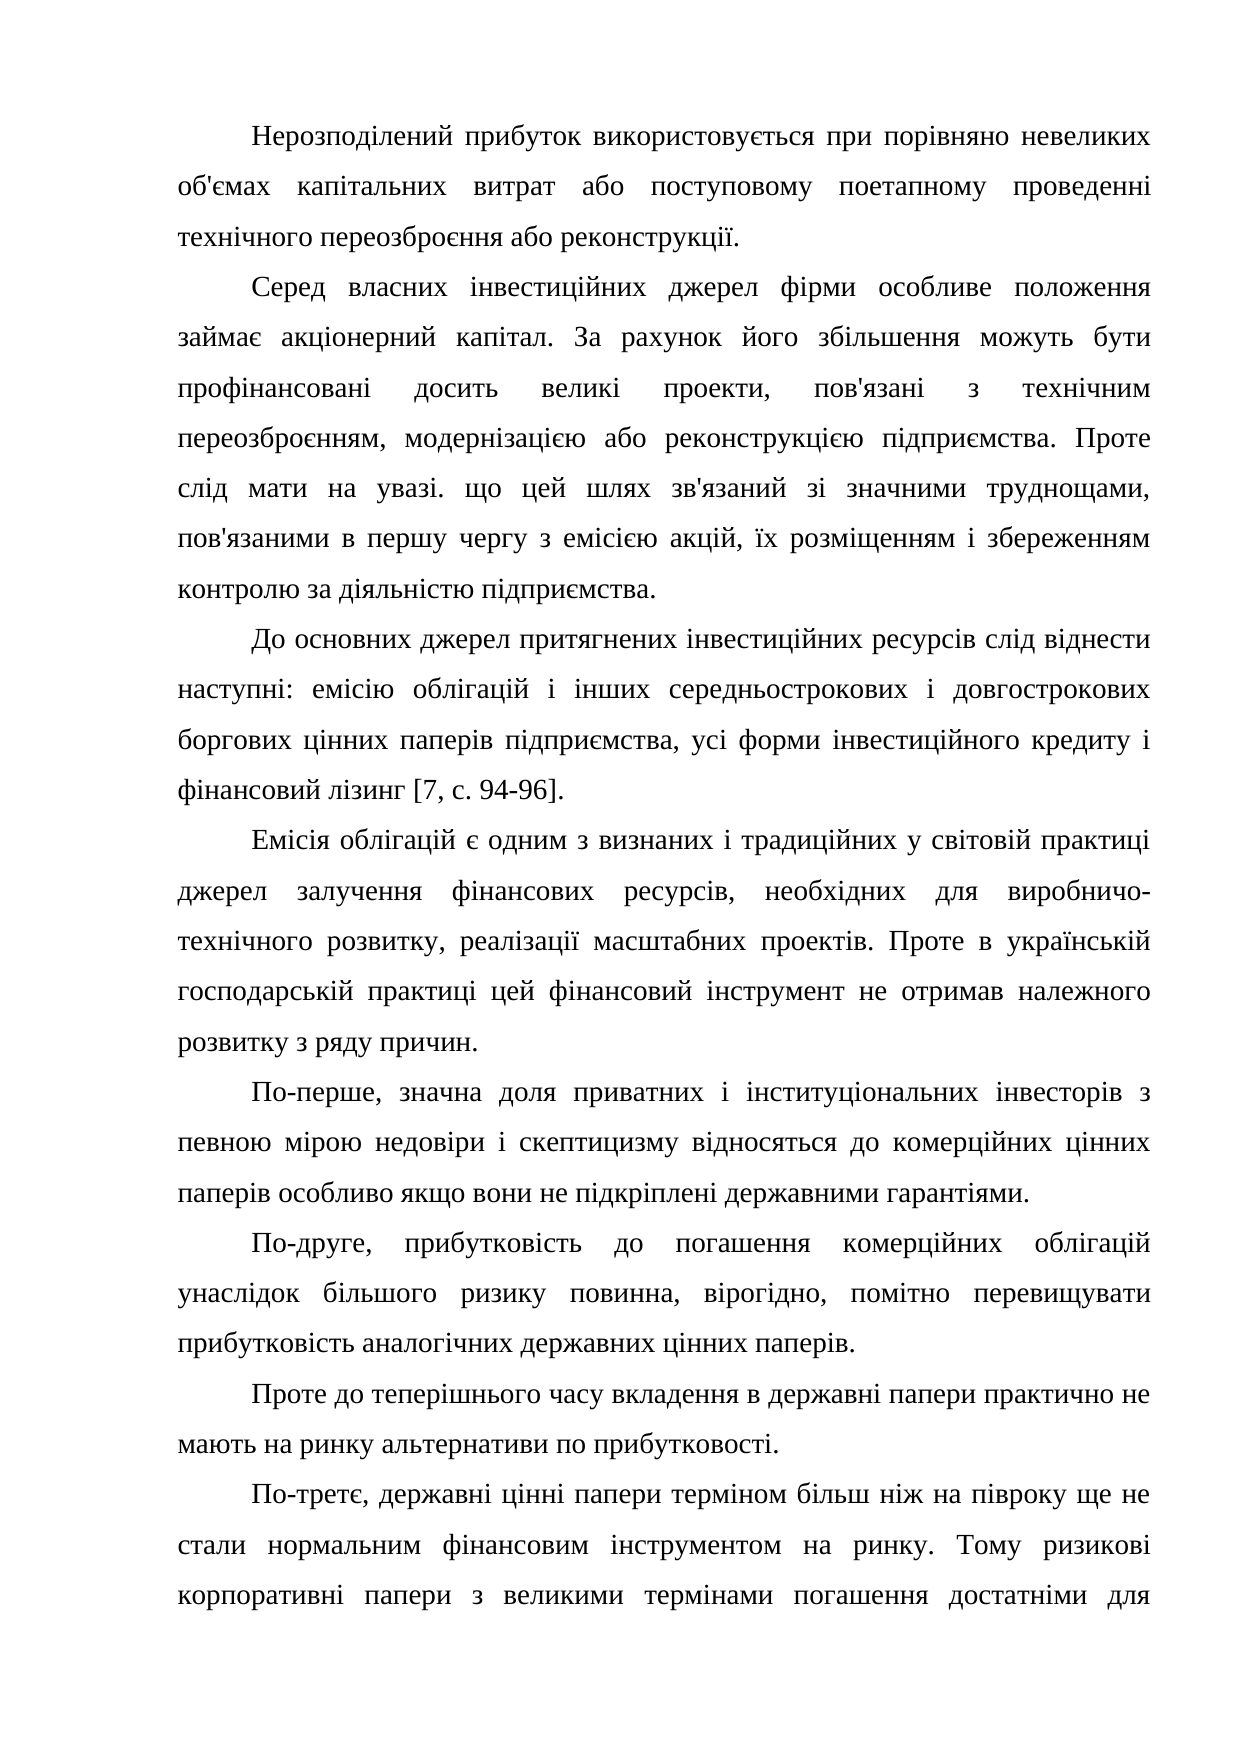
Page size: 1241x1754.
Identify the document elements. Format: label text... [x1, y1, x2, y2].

list Нерозподілений прибуток використовується при порівняно невеликих об'ємах капітальних витрат або поступовому поетапному проведенні технічного переозброєння або реконструкції. [177, 118, 1152, 252]
list Емісія облігацій є одним з визнаних і традиційних у світовій практиці джерел залучення фінансових ресурсів, необхідних для виробничо-технічного розвитку, реалізації масштабних проектів. Проте в українській господарській практиці цей фінансовий інструмент не отримав належного розвитку з ряду причин. [177, 822, 1152, 1057]
list Проте до теперішнього часу вкладення в державні папери практично не мають на ринку альтернативи по прибутковості. [177, 1376, 1152, 1460]
text До основних джерел притягнених інвестиційних ресурсів слід віднести наступні: емісію облігацій і інших середньострокових і довгострокових боргових цінних паперів підприємства, усі форми інвестиційного кредиту і фінансовий лізинг [7, с. 94-96]. [177, 621, 1152, 806]
list По-перше, значна доля приватних і інституціональних інвесторів з певною мірою недовіри і скептицизму відносяться до комерційних цінних паперів особливо якщо вони не підкріплені державними гарантіями. [177, 1074, 1152, 1208]
list Серед власних інвестиційних джерел фірми особливе положення займає акціонерний капітал. За рахунок його збільшення можуть бути профінансовані досить великі проекти, пов'язані з технічним переозброєнням, модернізацією або реконструкцією підприємства. Проте слід мати на увазі. що цей шлях зв'язаний зі значними труднощами, пов'язаними в першу чергу з емісією акцій, їх розміщенням і збереженням контролю за діяльністю підприємства. [177, 269, 1152, 604]
list По-друге, прибутковість до погашення комерційних облігацій унаслідок більшого ризику повинна, вірогідно, помітно перевищувати прибутковість аналогічних державних цінних паперів. [177, 1225, 1152, 1359]
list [177, 1477, 1152, 1611]
